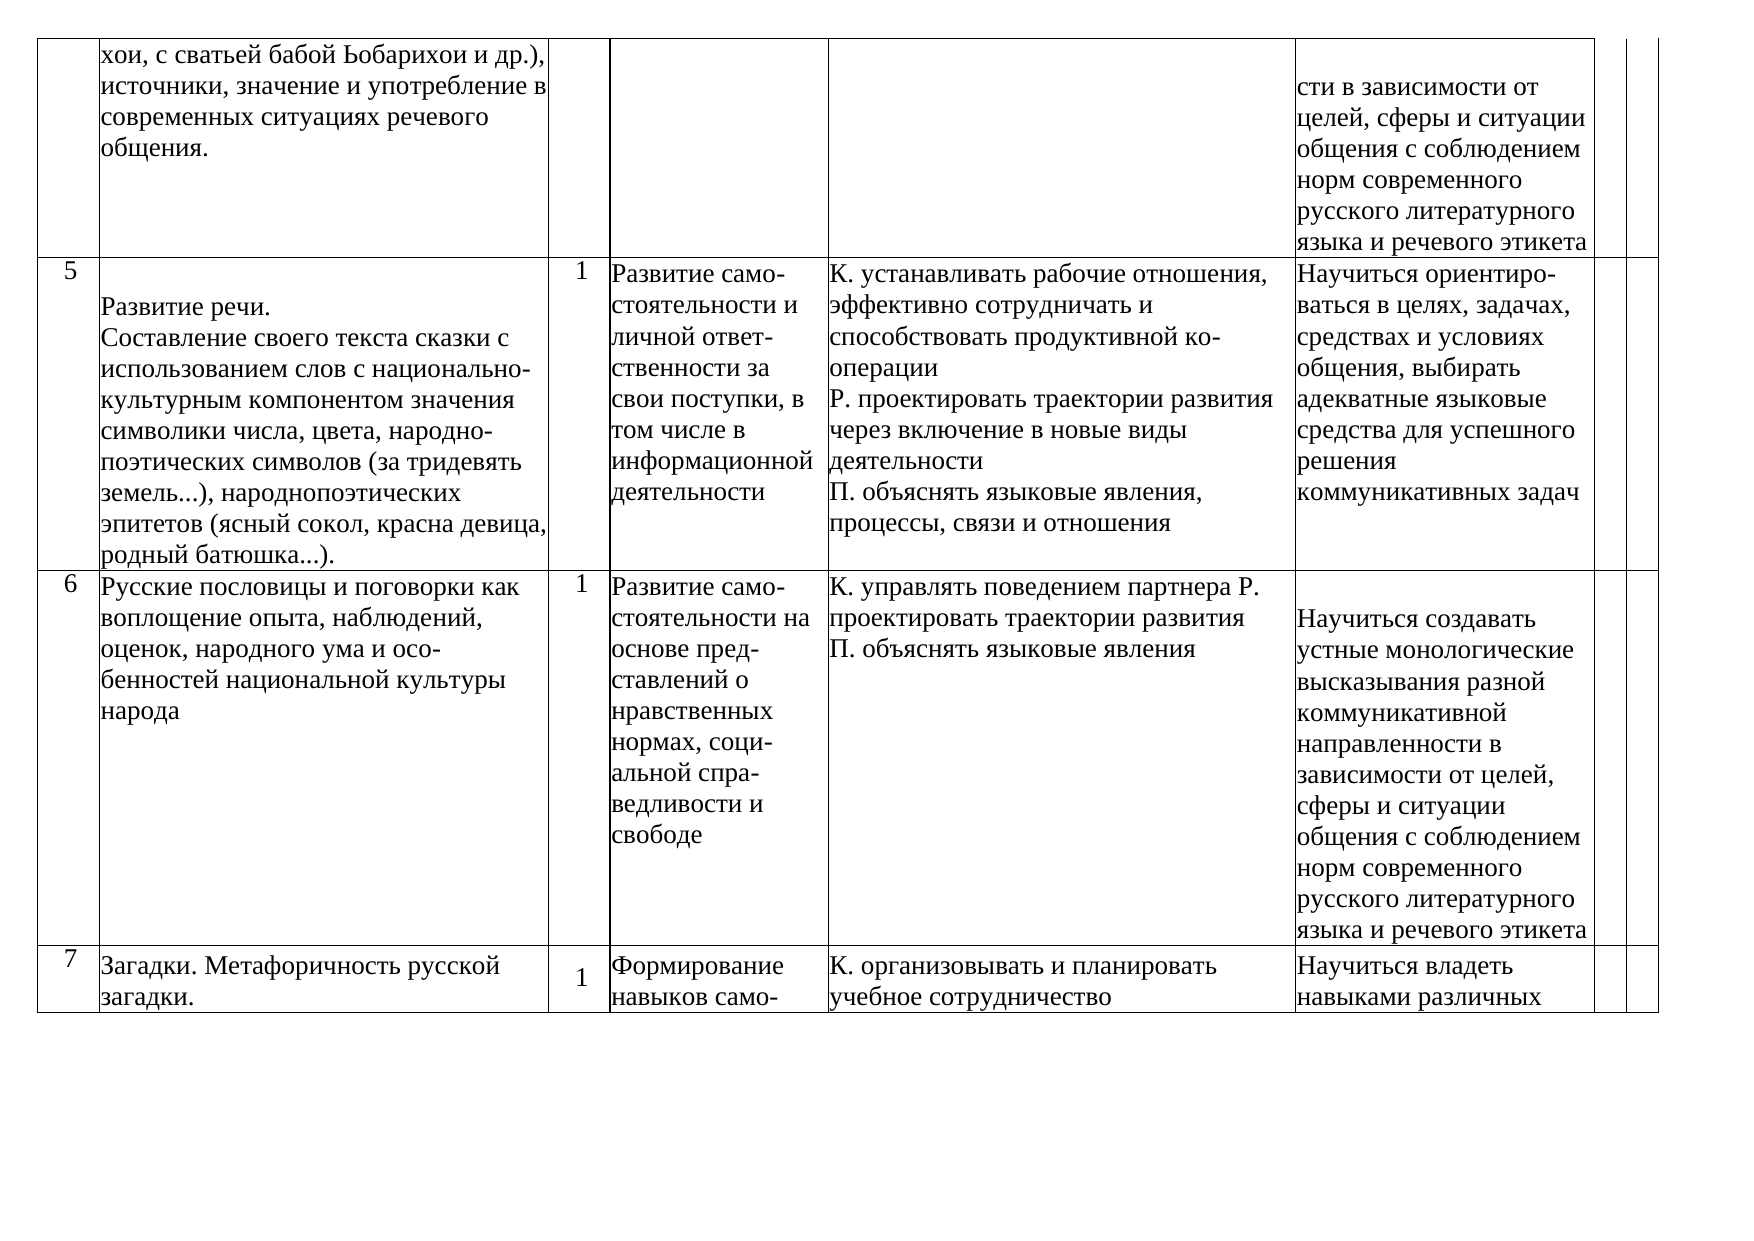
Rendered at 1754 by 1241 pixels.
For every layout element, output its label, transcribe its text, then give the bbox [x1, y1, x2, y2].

table_cell [1595, 571, 1626, 944]
table_cell [1595, 258, 1626, 569]
table_header [38, 39, 99, 257]
table_cell [1595, 946, 1626, 1012]
table_cell Научиться создавать устные монологические высказывания разной коммуникативной направленности в зависимости от целей, сферы и ситуации общения с соблюдением норм современного русского литературного языка и речевого этикета [1296, 571, 1594, 944]
table_header [1627, 38, 1658, 257]
table_header хои, с сватьей бабой Ьобарихои и др.), источники, значение и употребление в современных ситуациях речевого общения. [100, 39, 548, 257]
table_cell 5 [38, 258, 99, 569]
table_header [549, 39, 609, 257]
table_cell Русские пословицы и поговорки как воплощение опыта, наблюдений, оценок, народного ума и особенностей национальной культуры народа [100, 571, 548, 944]
table_header [611, 39, 828, 257]
table_cell Развитие самостоятельности и личной ответственности за свои поступки, в том числе в информационной деятельности [611, 258, 828, 569]
table_cell Развитие речи. Составление своего текста сказки с использованием слов с национально-культурным компонентом значения символики числа, цвета, народно-поэтических символов (за тридевять земель...), народнопоэтических эпитетов (ясный сокол, красна девица, родный батюшка...). [100, 258, 548, 569]
table_cell К. устанавливать рабочие отношения, эффективно сотрудничать и способствовать продуктивной кооперации Р. проектировать траектории развития через включение в новые виды деятельности П. объяснять языковые явления, процессы, связи и отношения [829, 258, 1295, 569]
table_cell 1 [549, 571, 609, 944]
table_cell Научиться ориентироваться в целях, задачах, средствах и условиях общения, выбирать адекватные языковые средства для успешного решения коммуникативных задач [1296, 258, 1594, 569]
table_cell Формирование навыков само- [611, 946, 828, 1012]
table_cell [1627, 258, 1658, 569]
table_cell К. организовывать и планировать учебное сотрудничество [829, 946, 1295, 1012]
table_cell 1 [549, 946, 609, 1012]
table_cell 6 [38, 571, 99, 944]
table_header сти в зависимости от целей, сферы и ситуации общения с соблюдением норм современного русского литературного языка и речевого этикета [1296, 39, 1594, 257]
table_cell Загадки. Метафоричность русской загадки. [100, 946, 548, 1012]
table_header [829, 39, 1295, 257]
table_cell [1627, 571, 1658, 944]
table_cell Развитие самостоятельности на основе представлений о нравственных нормах, социальной справедливости и свободе [611, 571, 828, 944]
table_cell Научиться владеть навыками различных [1296, 946, 1594, 1012]
table_cell 1 [549, 258, 609, 569]
table_cell 7 [38, 946, 99, 1012]
table_header [1595, 38, 1626, 257]
table_cell К. управлять поведением партнера Р. проектировать траектории развития П. объяснять языковые явления [829, 571, 1295, 944]
table_cell [1627, 946, 1658, 1012]
